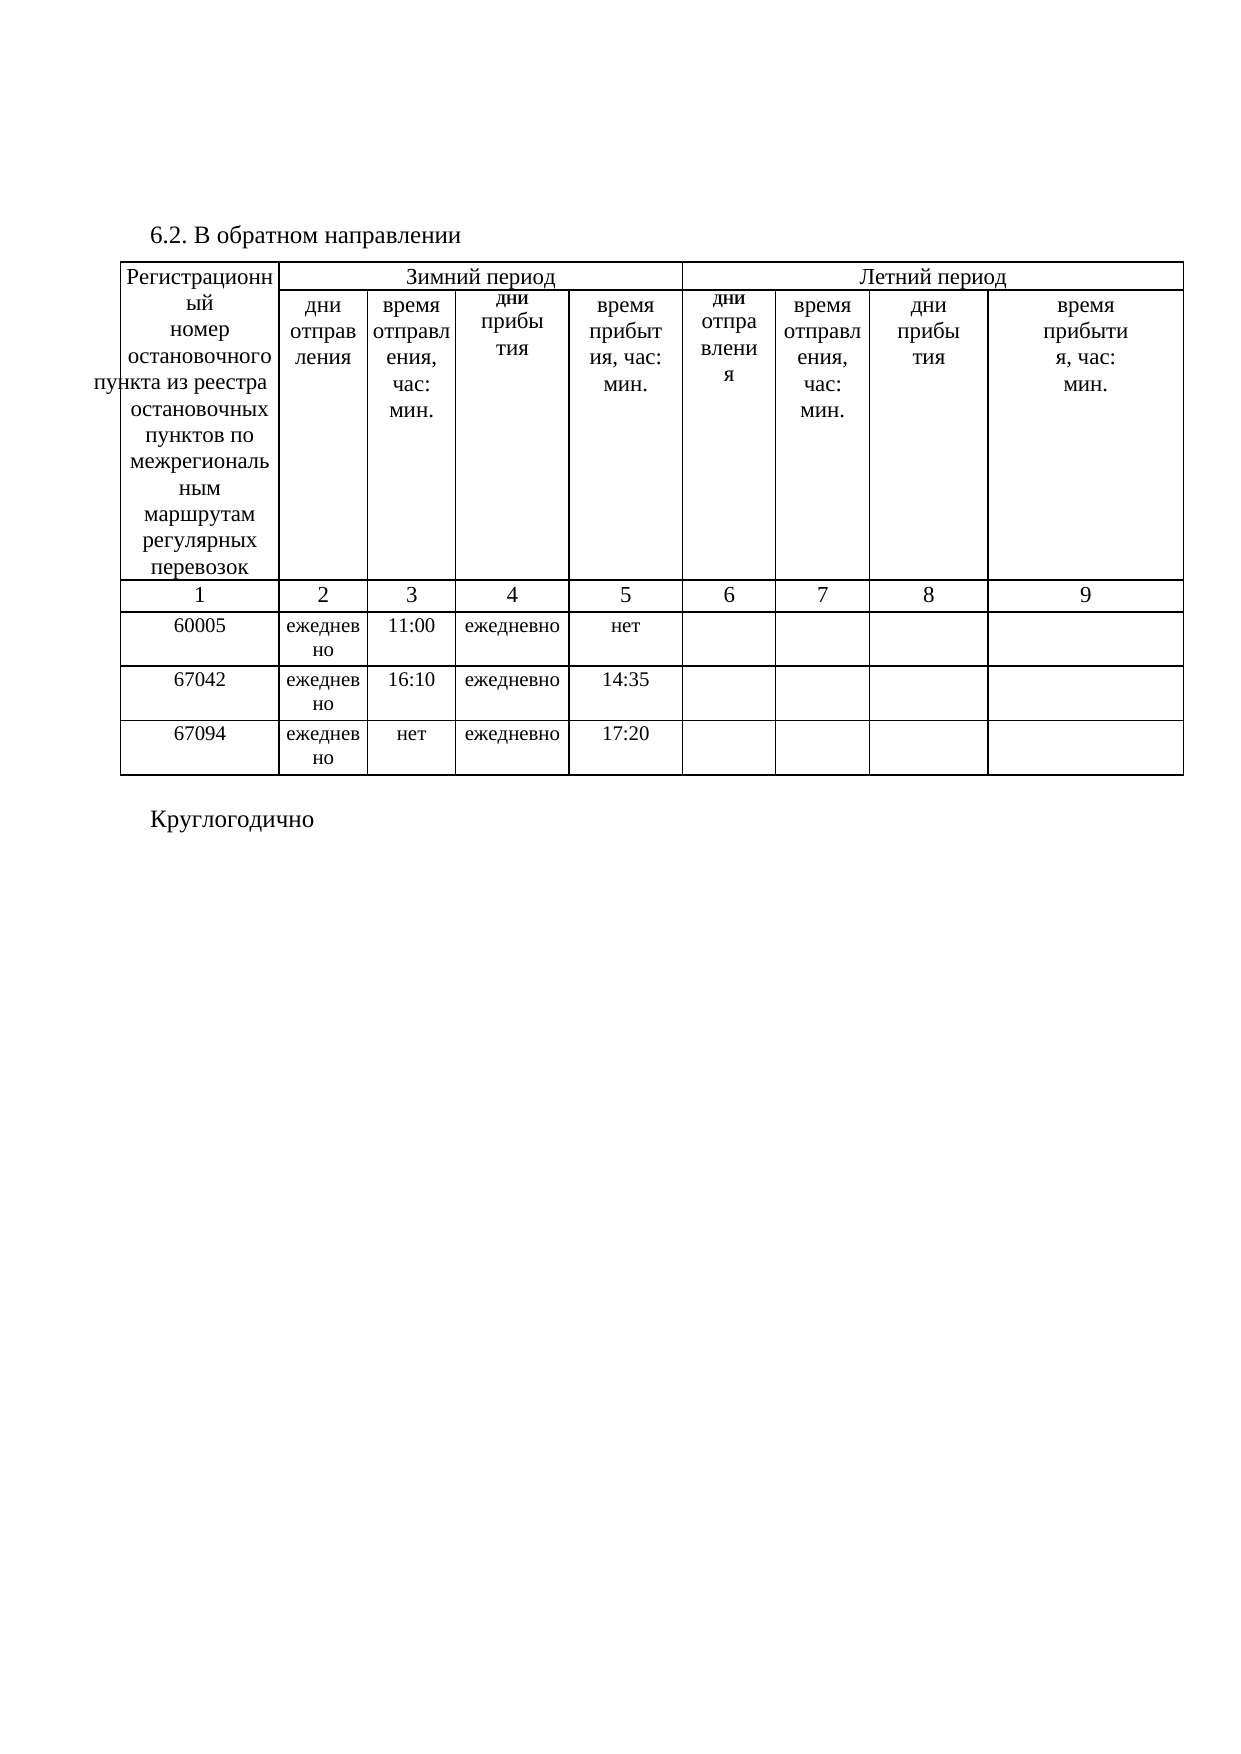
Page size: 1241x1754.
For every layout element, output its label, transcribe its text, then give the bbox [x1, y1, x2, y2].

table_cell 67094 [121, 721, 278, 774]
table_header Зимний период [280, 263, 682, 289]
table_cell 16:10 [368, 667, 455, 720]
table_cell [989, 613, 1183, 665]
text Круглогодично [150, 804, 1090, 833]
table_cell [776, 613, 869, 665]
table_cell ежедневно [280, 721, 367, 774]
table_cell время прибыт ия, час: мин. [570, 291, 682, 579]
table_cell время прибыти я, час: мин. [989, 291, 1183, 579]
table_cell 4 [456, 581, 568, 611]
table_cell время отправл ения, час: мин. [368, 291, 455, 579]
table_cell 1 [121, 581, 278, 611]
table_cell 17:20 [570, 721, 682, 774]
table_cell 3 [368, 581, 455, 611]
table_cell 8 [870, 581, 987, 611]
table_cell время отправл ения, час: мин. [776, 291, 869, 579]
table_cell [776, 667, 869, 720]
table_cell [683, 667, 775, 720]
table_cell [870, 721, 987, 774]
table_cell [683, 721, 775, 774]
table_cell [870, 613, 987, 665]
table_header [121, 263, 278, 579]
table_cell [776, 721, 869, 774]
table_cell нет [368, 721, 455, 774]
table_cell ДНИ прибы тия [456, 291, 568, 579]
table_cell [683, 613, 775, 665]
table_cell 9 [989, 581, 1183, 611]
table_cell [989, 721, 1183, 774]
table_cell ежедневно [280, 667, 367, 720]
table_cell 5 [570, 581, 682, 611]
table_cell 60005 [121, 613, 278, 665]
table_cell 67042 [121, 667, 278, 720]
table_cell дни прибы тия [870, 291, 987, 579]
table_cell ежедневно [280, 613, 367, 665]
table_cell 14:35 [570, 667, 682, 720]
table_cell ежедневно [456, 667, 568, 720]
table_cell 2 [280, 581, 367, 611]
table_cell ежедневно [456, 721, 568, 774]
text 6.2. В обратном направлении [150, 220, 1090, 249]
table_cell 7 [776, 581, 869, 611]
table_cell [870, 667, 987, 720]
table_cell дни отправ ления [280, 291, 367, 579]
table_cell 11:00 [368, 613, 455, 665]
table_cell 6 [683, 581, 775, 611]
table_header Летний период [683, 263, 1183, 289]
table_cell ДНИ отпра влени я [683, 291, 775, 579]
table_cell ежедневно [456, 613, 568, 665]
table_cell нет [570, 613, 682, 665]
table_cell [989, 667, 1183, 720]
